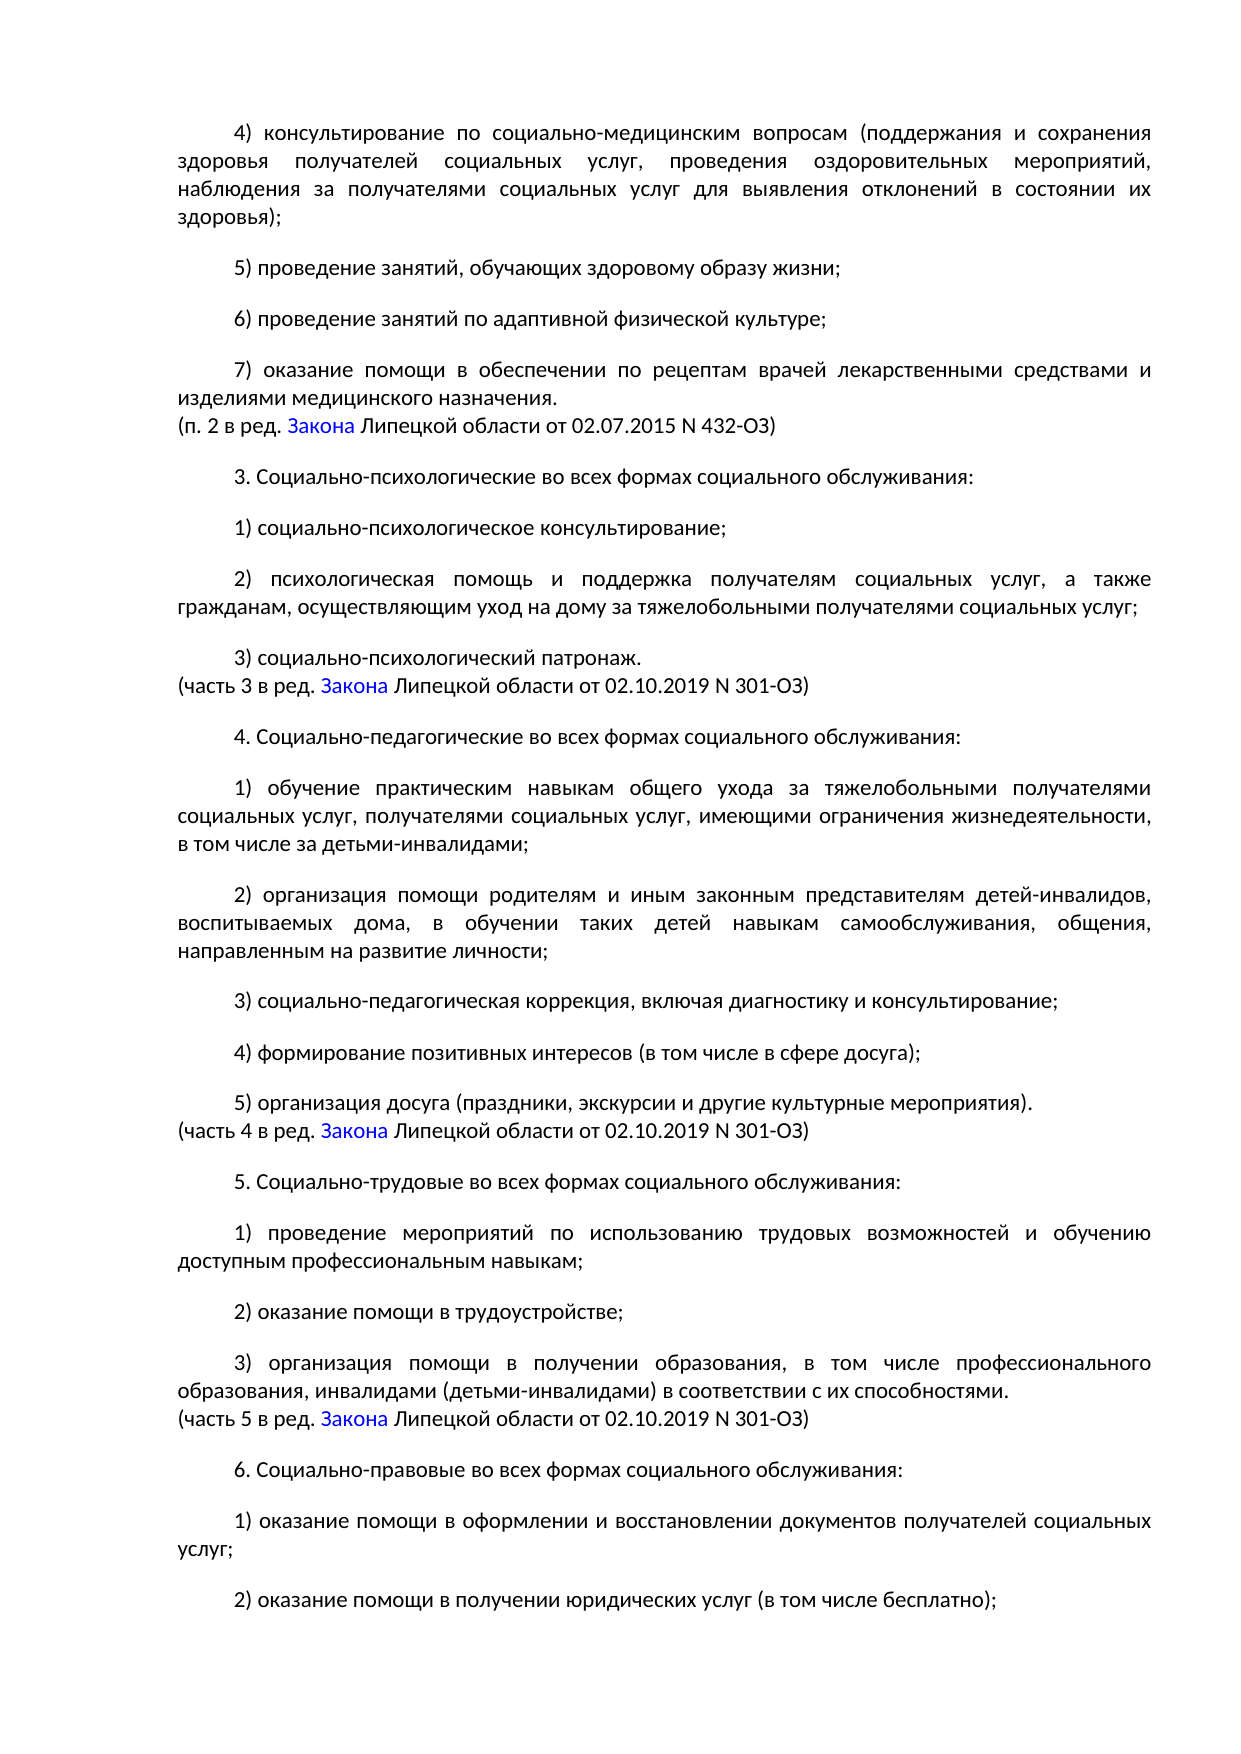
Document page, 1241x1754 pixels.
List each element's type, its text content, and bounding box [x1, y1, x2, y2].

text 1) оказание помощи в оформлении и восстановлении документов получателей социальных услуг; [177, 1506, 1152, 1562]
text 4) консультирование по социально-медицинским вопросам (поддержания и сохранения здоровья получателей социальных услуг, проведения оздоровительных мероприятий, наблюдения за получателями социальных услуг для выявления отклонений в состоянии их здоровья); [177, 118, 1152, 230]
text (п. 2 в ред. Закона Липецкой области от 02.07.2015 N 432-ОЗ) [177, 411, 1152, 439]
text 5. Социально-трудовые во всех формах социального обслуживания: [177, 1167, 1152, 1196]
text 1) обучение практическим навыкам общего ухода за тяжелобольными получателями социальных услуг, получателями социальных услуг, имеющими ограничения жизнедеятельности, в том числе за детьми-инвалидами; [177, 773, 1152, 857]
text 2) организация помощи родителям и иным законным представителям детей-инвалидов, воспитываемых дома, в обучении таких детей навыкам самообслуживания, общения, направленным на развитие личности; [177, 880, 1152, 964]
text (часть 3 в ред. Закона Липецкой области от 02.10.2019 N 301-ОЗ) [177, 671, 1152, 699]
text 5) организация досуга (праздники, экскурсии и другие культурные мероприятия). [177, 1088, 1152, 1117]
text 1) проведение мероприятий по использованию трудовых возможностей и обучению доступным профессиональным навыкам; [177, 1218, 1152, 1274]
text 5) проведение занятий, обучающих здоровому образу жизни; [177, 253, 1152, 281]
text 2) оказание помощи в трудоустройстве; [177, 1297, 1152, 1325]
text (часть 4 в ред. Закона Липецкой области от 02.10.2019 N 301-ОЗ) [177, 1117, 1152, 1144]
text 7) оказание помощи в обеспечении по рецептам врачей лекарственными средствами и изделиями медицинского назначения. [177, 355, 1152, 411]
text 3) социально-педагогическая коррекция, включая диагностику и консультирование; [177, 987, 1152, 1015]
text 3) социально-психологический патронаж. [177, 643, 1152, 671]
text 6. Социально-правовые во всех формах социального обслуживания: [177, 1455, 1152, 1483]
text 2) оказание помощи в получении юридических услуг (в том числе бесплатно); [177, 1585, 1152, 1613]
text 2) психологическая помощь и поддержка получателям социальных услуг, а также гражданам, осуществляющим уход на дому за тяжелобольными получателями социальных услуг; [177, 564, 1152, 620]
text 4) формирование позитивных интересов (в том числе в сфере досуга); [177, 1038, 1152, 1066]
text 4. Социально-педагогические во всех формах социального обслуживания: [177, 722, 1152, 750]
text 1) социально-психологическое консультирование; [177, 513, 1152, 541]
text (часть 5 в ред. Закона Липецкой области от 02.10.2019 N 301-ОЗ) [177, 1404, 1152, 1432]
text 6) проведение занятий по адаптивной физической культуре; [177, 304, 1152, 332]
text 3) организация помощи в получении образования, в том числе профессионального образования, инвалидами (детьми-инвалидами) в соответствии с их способностями. [177, 1348, 1152, 1404]
text 3. Социально-психологические во всех формах социального обслуживания: [177, 462, 1152, 490]
